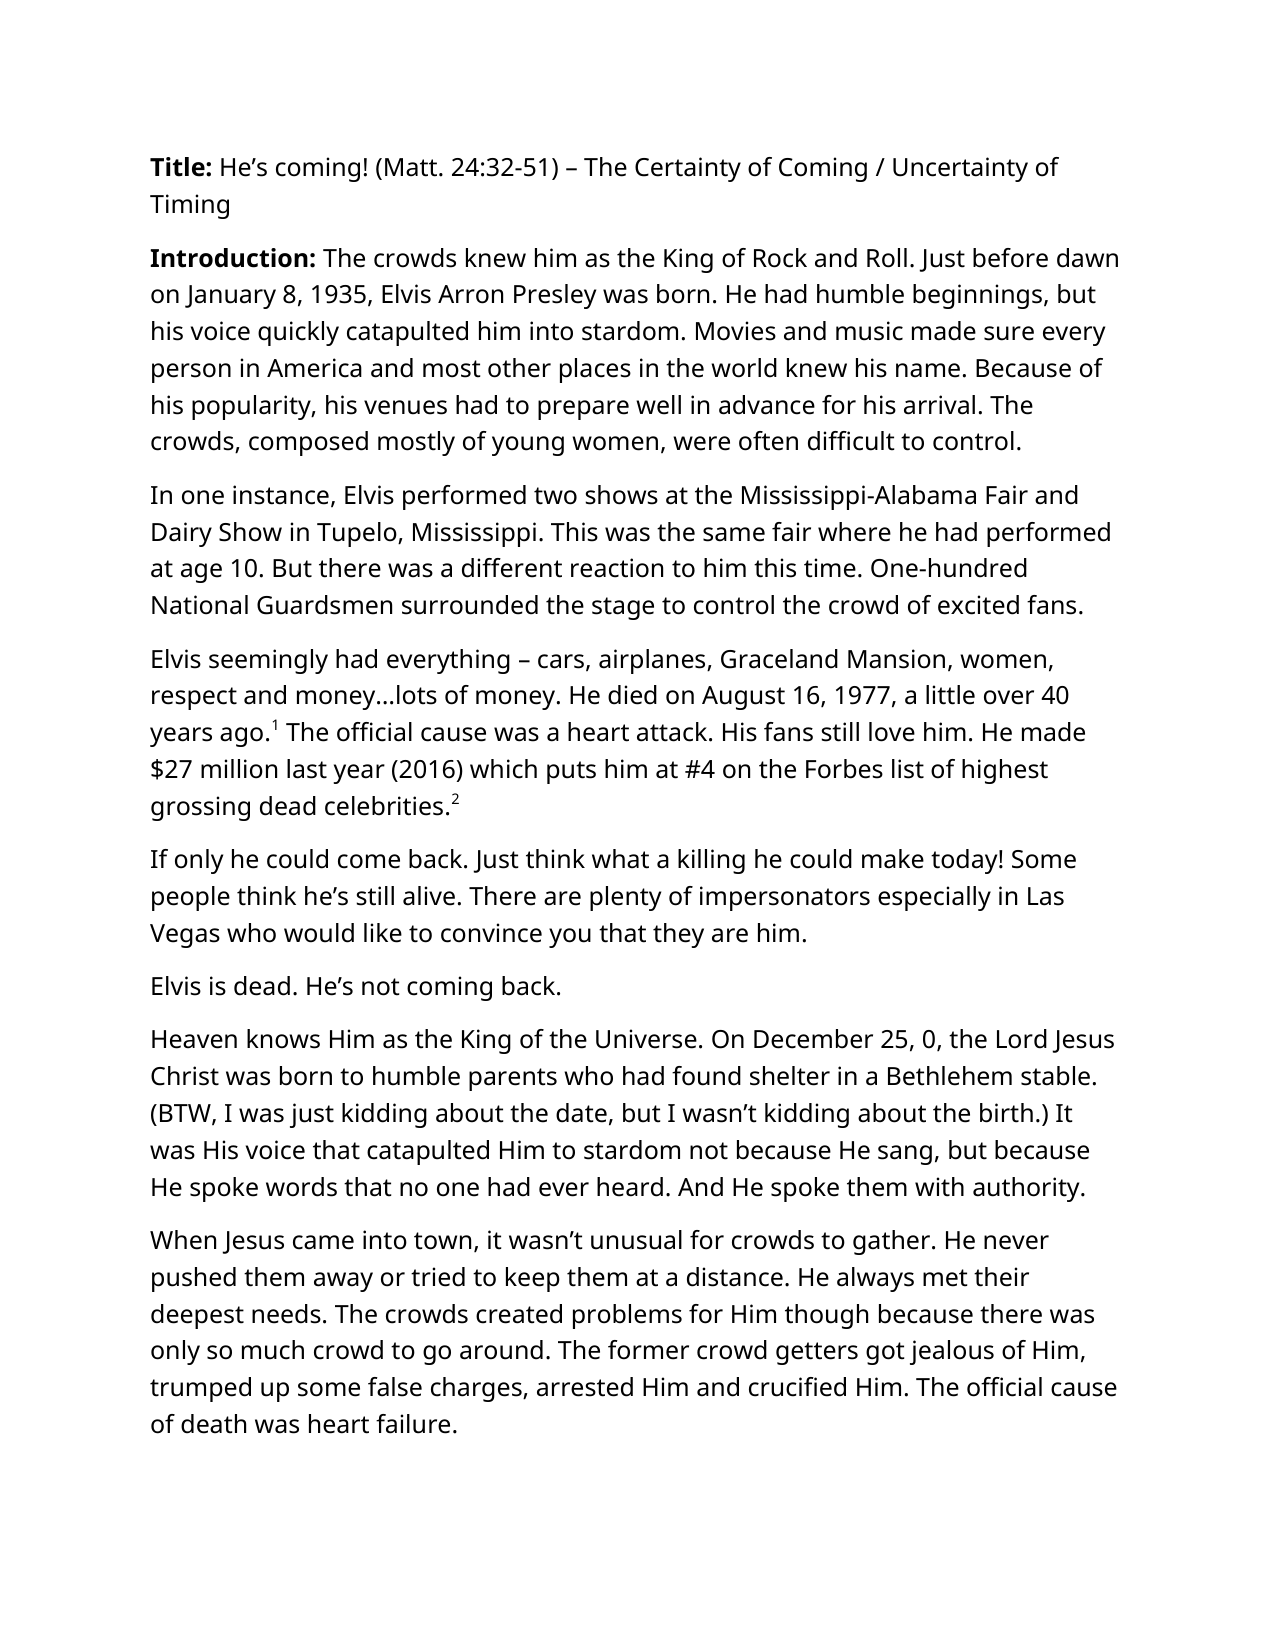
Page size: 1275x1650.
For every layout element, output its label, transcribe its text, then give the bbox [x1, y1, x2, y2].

text Heaven knows Him as the King of the Universe. On December 25, 0, the Lord Jesus Christ was born to humble parents who had found shelter in a Bethlehem stable. (BTW, I was just kidding about the date, but I wasn’t kidding about the birth.) It was His voice that catapulted Him to stardom not because He sang, but because He spoke words that no one had ever heard. And He spoke them with authority. [150, 1022, 1125, 1203]
text If only he could come back. Just think what a killing he could make today! Some people think he’s still alive. There are plenty of impersonators especially in Las Vegas who would like to convince you that they are him. [150, 842, 1125, 949]
text In one instance, Elvis performed two shows at the Mississippi-Alabama Fair and Dairy Show in Tupelo, Mississippi. This was the same fair where he had performed at age 10. But there was a different reaction to him this time. One-hundred National Guardsmen surrounded the stage to control the crowd of excited fans. [150, 477, 1125, 622]
text Elvis is dead. He’s not coming back. [150, 969, 1125, 1003]
text Elvis seemingly had everything – cars, airplanes, Graceland Mansion, women, respect and money…lots of money. He died on August 16, 1977, a little over 40 years ago. The official cause was a heart attack. His fans still love him. He made $27 million last year (2016) which puts him at #4 on the Forbes list of highest grossing dead celebrities. [150, 641, 1125, 822]
text Introduction: The crowds knew him as the King of Rock and Roll. Just before dawn on January 8, 1935, Elvis Arron Presley was born. He had humble beginnings, but his voice quickly catapulted him into stardom. Movies and music made sure every person in America and most other places in the world knew his name. Because of his popularity, his venues had to prepare well in advance for his arrival. The crowds, composed mostly of young women, were often difficult to control. [150, 240, 1125, 458]
text When Jesus came into town, it wasn’t unusual for crowds to gather. He never pushed them away or tried to keep them at a distance. He always met their deepest needs. The crowds created problems for Him though because there was only so much crowd to go around. The former crowd getters got jealous of Him, trumped up some false charges, arrested Him and crucified Him. The official cause of death was heart failure. [150, 1223, 1125, 1441]
text Title: He’s coming! (Matt. 24:32-51) – The Certainty of Coming / Uncertainty of Timing [150, 150, 1125, 221]
